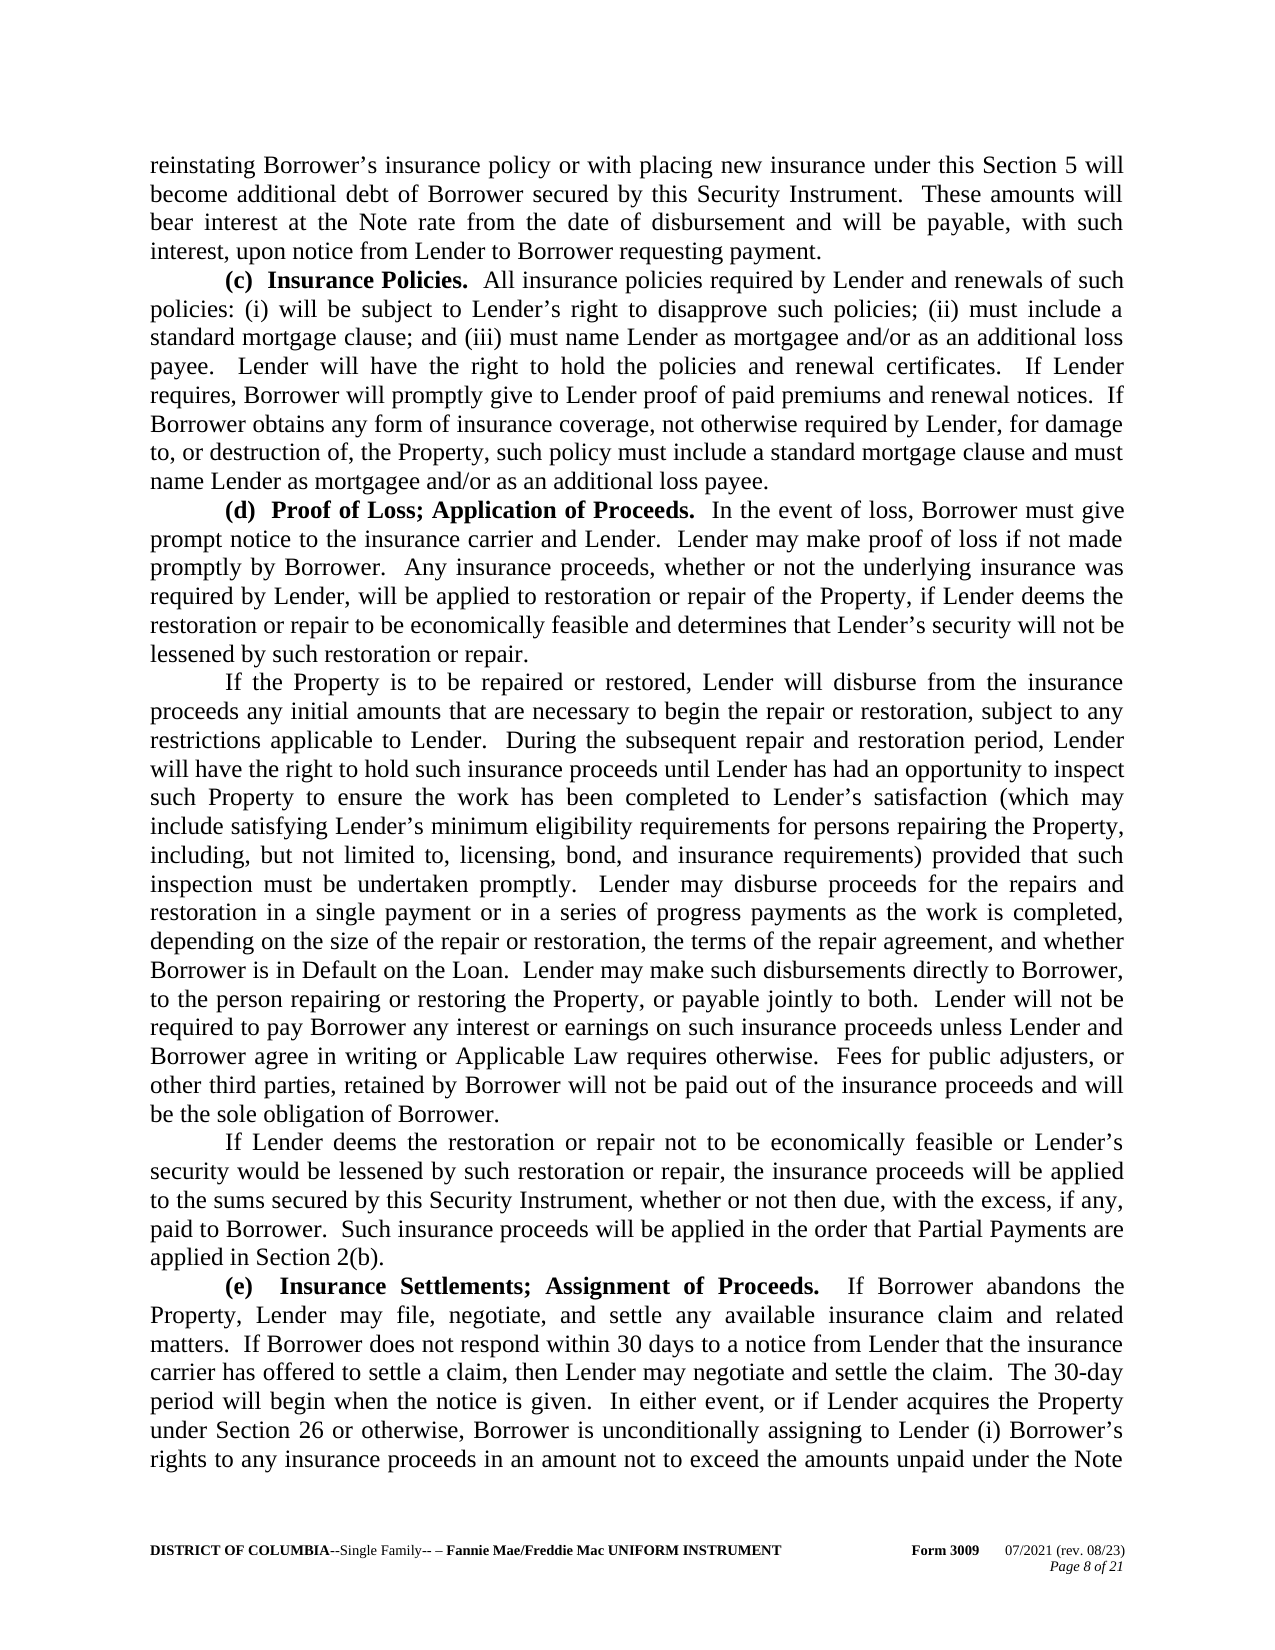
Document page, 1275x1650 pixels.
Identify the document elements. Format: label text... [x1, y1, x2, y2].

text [150, 1271, 1125, 1472]
text If Lender deems the restoration or repair not to be economically feasible or Lender’s security would be lessened by such restoration or repair, the insurance proceeds will be applied to the sums secured by this Security Instrument, whether or not then due, with the excess, if any, paid to Borrower. Such insurance proceeds will be applied in the order that Partial Payments are applied in Section 2(b). [150, 1127, 1125, 1271]
text (d) Proof of Loss; Application of Proceeds. In the event of loss, Borrower must give prompt notice to the insurance carrier and Lender. Lender may make proof of loss if not made promptly by Borrower. Any insurance proceeds, whether or not the underlying insurance was required by Lender, will be applied to restoration or repair of the Property, if Lender deems the restoration or repair to be economically feasible and determines that Lender’s security will not be lessened by such restoration or repair. [150, 495, 1125, 667]
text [150, 150, 1125, 265]
text (c) Insurance Policies. All insurance policies required by Lender and renewals of such policies: (i) will be subject to Lender’s right to disapprove such policies; (ii) must include a standard mortgage clause; and (iii) must name Lender as mortgagee and/or as an additional loss payee. Lender will have the right to hold the policies and renewal certificates. If Lender requires, Borrower will promptly give to Lender proof of paid premiums and renewal notices. If Borrower obtains any form of insurance coverage, not otherwise required by Lender, for damage to, or destruction of, the Property, such policy must include a standard mortgage clause and must name Lender as mortgagee and/or as an additional loss payee. [150, 265, 1125, 495]
text If the Property is to be repaired or restored, Lender will disburse from the insurance proceeds any initial amounts that are necessary to begin the repair or restoration, subject to any restrictions applicable to Lender. During the subsequent repair and restoration period, Lender will have the right to hold such insurance proceeds until Lender has had an opportunity to inspect such Property to ensure the work has been completed to Lender’s satisfaction (which may include satisfying Lender’s minimum eligibility requirements for persons repairing the Property, including, but not limited to, licensing, bond, and insurance requirements) provided that such inspection must be undertaken promptly. Lender may disburse proceeds for the repairs and restoration in a single payment or in a series of progress payments as the work is completed, depending on the size of the repair or restoration, the terms of the repair agreement, and whether Borrower is in Default on the Loan. Lender may make such disbursements directly to Borrower, to the person repairing or restoring the Property, or payable jointly to both. Lender will not be required to pay Borrower any interest or earnings on such insurance proceeds unless Lender and Borrower agree in writing or Applicable Law requires otherwise. Fees for public adjusters, or other third parties, retained by Borrower will not be paid out of the insurance proceeds and will be the sole obligation of Borrower. [150, 667, 1125, 1127]
